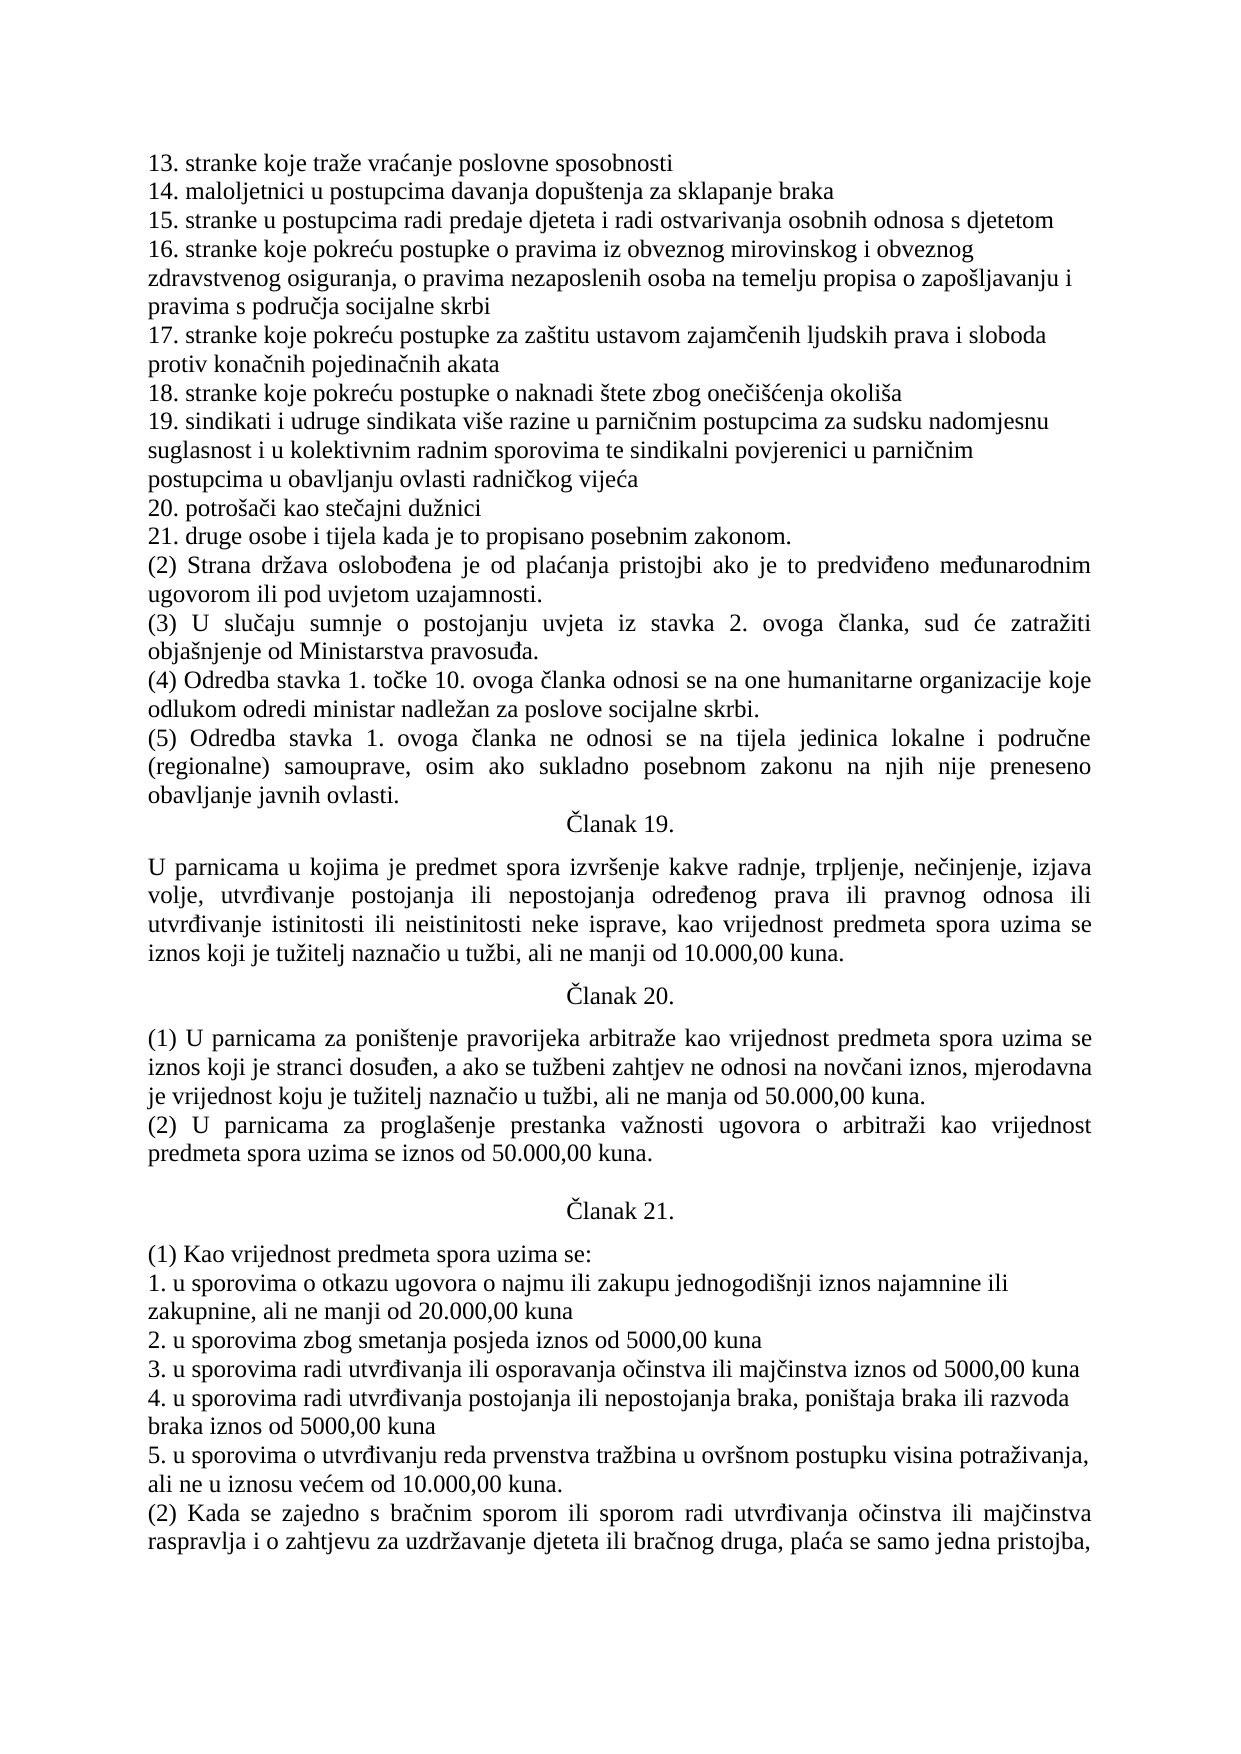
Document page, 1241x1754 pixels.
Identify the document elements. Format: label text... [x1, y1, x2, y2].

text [148, 1498, 1093, 1555]
text Članak 21. [148, 1196, 1093, 1225]
text 18. stranke koje pokreću postupke o naknadi štete zbog onečišćenja okoliša [148, 378, 1093, 406]
text (2) Strana država oslobođena je od plaćanja pristojbi ako je to predviđeno međunarodnim ugovorom ili pod uvjetom uzajamnosti. [148, 550, 1093, 608]
text 15. stranke u postupcima radi predaje djeteta i radi ostvarivanja osobnih odnosa s djetetom [148, 205, 1093, 234]
text (3) U slučaju sumnje o postojanju uvjeta iz stavka 2. ovoga članka, sud će zatražiti objašnjenje od Ministarstva pravosuđa. [148, 608, 1093, 665]
text Članak 20. [148, 981, 1093, 1009]
text 14. maloljetnici u postupcima davanja dopuštenja za sklapanje braka [148, 176, 1093, 205]
text U parnicama u kojima je predmet spora izvršenje kakve radnje, trpljenje, nečinjenje, izjava volje, utvrđivanje postojanja ili nepostojanja određenog prava ili pravnog odnosa ili utvrđivanje istinitosti ili neistinitosti neke isprave, kao vrijednost predmeta spora uzima se iznos koji je tužitelj naznačio u tužbi, ali ne manji od 10.000,00 kuna. [148, 852, 1093, 967]
text 20. potrošači kao stečajni dužnici [148, 493, 1093, 521]
text 5. u sporovima o utvrđivanju reda prvenstva tražbina u ovršnom postupku visina potraživanja, ali ne u iznosu većem od 10.000,00 kuna. [148, 1440, 1093, 1498]
text 17. stranke koje pokreću postupke za zaštitu ustavom zajamčenih ljudskih prava i sloboda protiv konačnih pojedinačnih akata [148, 320, 1093, 378]
text (1) U parnicama za poništenje pravorijeka arbitraže kao vrijednost predmeta spora uzima se iznos koji je stranci dosuđen, a ako se tužbeni zahtjev ne odnosi na novčani iznos, mjerodavna je vrijednost koju je tužitelj naznačio u tužbi, ali ne manja od 50.000,00 kuna. [148, 1023, 1093, 1110]
text 4. u sporovima radi utvrđivanja postojanja ili nepostojanja braka, poništaja braka ili razvoda braka iznos od 5000,00 kuna [148, 1383, 1093, 1440]
text (1) Kao vrijednost predmeta spora uzima se: [148, 1239, 1093, 1268]
text (5) Odredba stavka 1. ovoga članka ne odnosi se na tijela jedinica lokalne i područne (regionalne) samouprave, osim ako sukladno posebnom zakonu na njih nije preneseno obavljanje javnih ovlasti. [148, 723, 1093, 809]
text 2. u sporovima zbog smetanja posjeda iznos od 5000,00 kuna [148, 1325, 1093, 1354]
text 16. stranke koje pokreću postupke o pravima iz obveznog mirovinskog i obveznog zdravstvenog osiguranja, o pravima nezaposlenih osoba na temelju propisa o zapošljavanju i pravima s područja socijalne skrbi [148, 234, 1093, 320]
text 19. sindikati i udruge sindikata više razine u parničnim postupcima za sudsku nadomjesnu suglasnost i u kolektivnim radnim sporovima te sindikalni povjerenici u parničnim postupcima u obavljanju ovlasti radničkog vijeća [148, 406, 1093, 493]
text Članak 19. [148, 809, 1093, 838]
text 3. u sporovima radi utvrđivanja ili osporavanja očinstva ili majčinstva iznos od 5000,00 kuna [148, 1354, 1093, 1383]
text (2) U parnicama za proglašenje prestanka važnosti ugovora o arbitraži kao vrijednost predmeta spora uzima se iznos od 50.000,00 kuna. [148, 1110, 1093, 1167]
text 1. u sporovima o otkazu ugovora o najmu ili zakupu jednogodišnji iznos najamnine ili zakupnine, ali ne manji od 20.000,00 kuna [148, 1268, 1093, 1325]
text 13. stranke koje traže vraćanje poslovne sposobnosti [148, 148, 1093, 176]
text 21. druge osobe i tijela kada je to propisano posebnim zakonom. [148, 521, 1093, 550]
text (4) Odredba stavka 1. točke 10. ovoga članka odnosi se na one humanitarne organizacije koje odlukom odredi ministar nadležan za poslove socijalne skrbi. [148, 665, 1093, 723]
